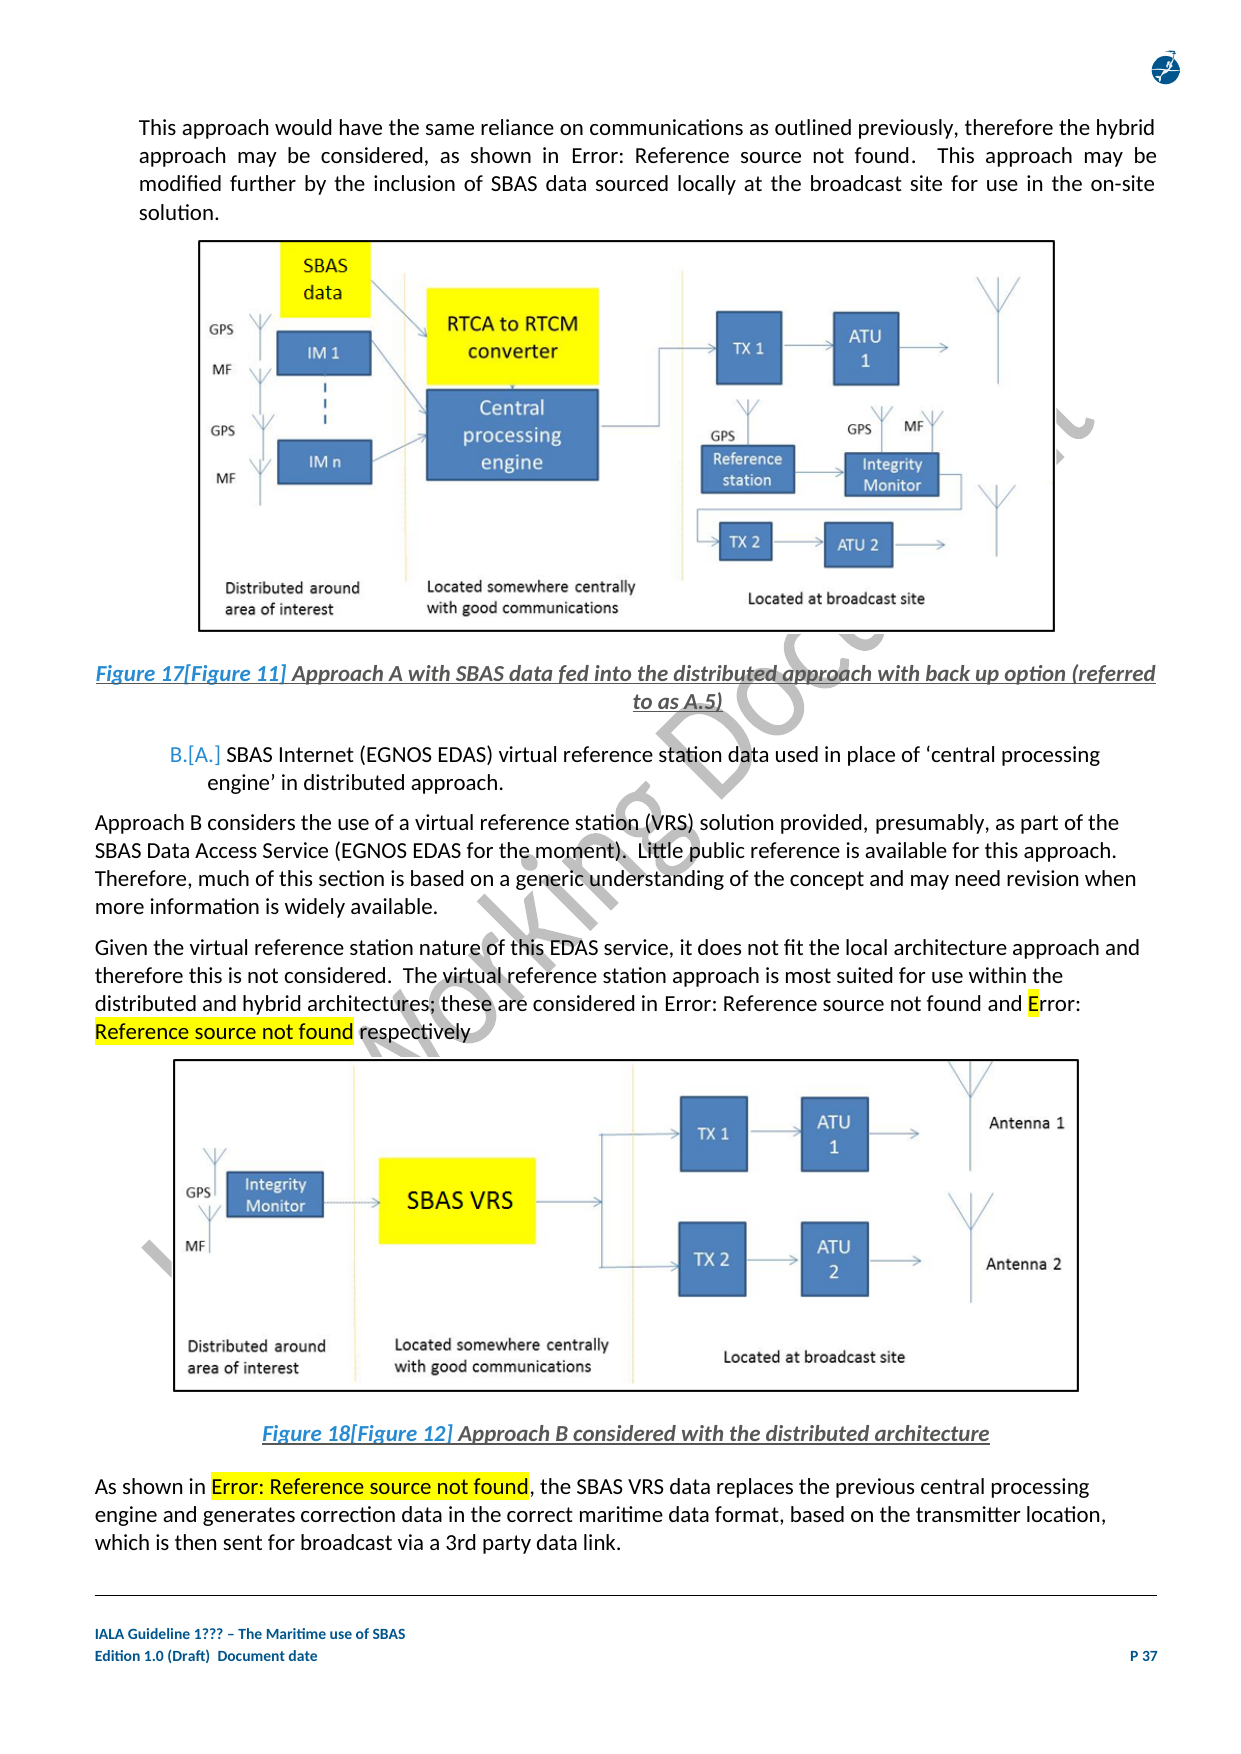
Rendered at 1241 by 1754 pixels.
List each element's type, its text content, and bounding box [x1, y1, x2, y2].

text Approach B considers the use of a virtual reference station (VRS) solution provided, presumably, as part of the SBAS Data Access Service (EGNOS EDAS for the moment). Little public reference is available for this approach. Therefore, much of this section is based on a generic understanding of the concept and may need revision when more information is widely available. [94, 808, 1157, 920]
text Approach B considered with the distributed architecture [94, 1419, 1157, 1447]
picture [1120, 0, 1239, 119]
text Approach A with SBAS data fed into the distributed approach with back up option (referred to as A.5) [94, 659, 1157, 715]
picture [195, 238, 1057, 634]
list SBAS Internet (EGNOS EDAS) virtual reference station data used in place of ‘central processing engine’ in distributed approach. [169, 740, 1157, 796]
picture [171, 1057, 1081, 1394]
